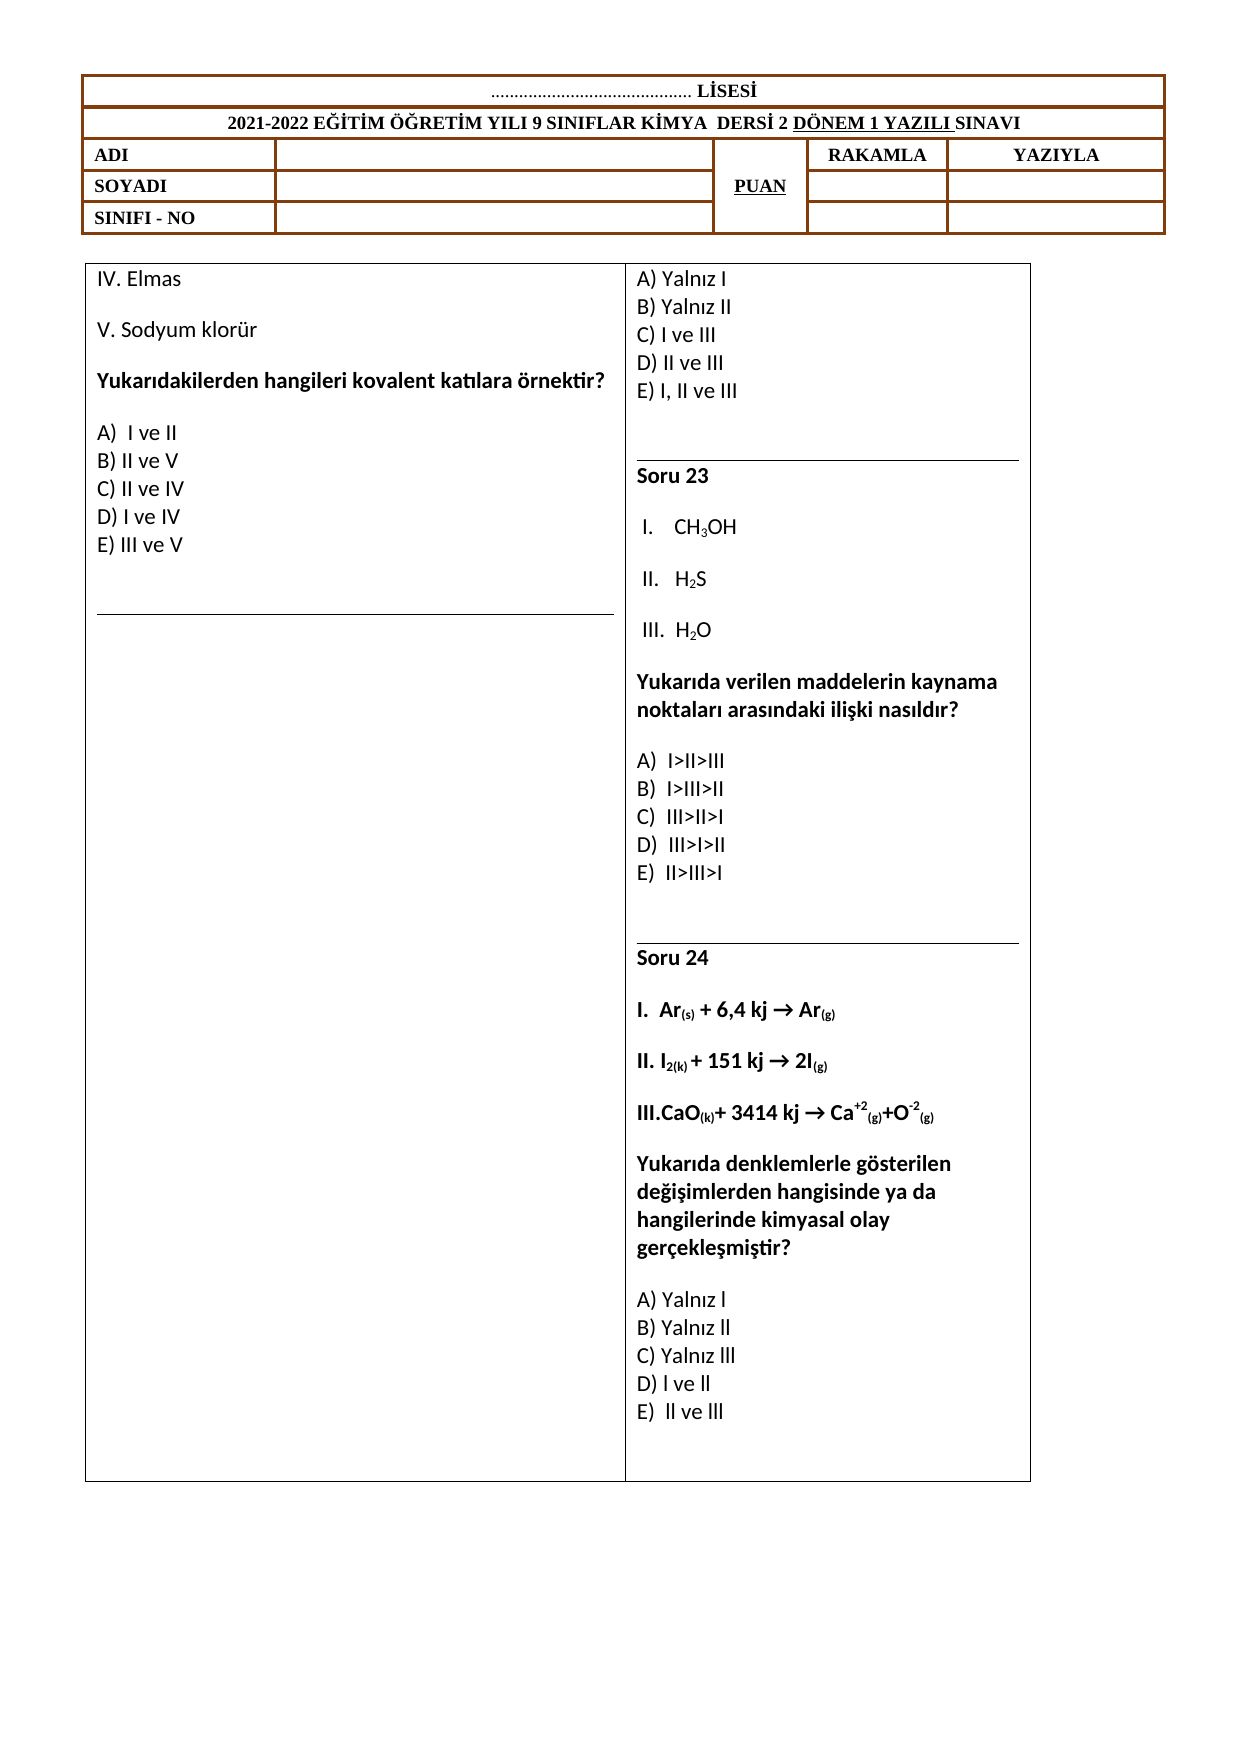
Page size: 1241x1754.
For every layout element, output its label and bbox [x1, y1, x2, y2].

table_header [626, 264, 1030, 1481]
table_header [86, 264, 625, 1481]
